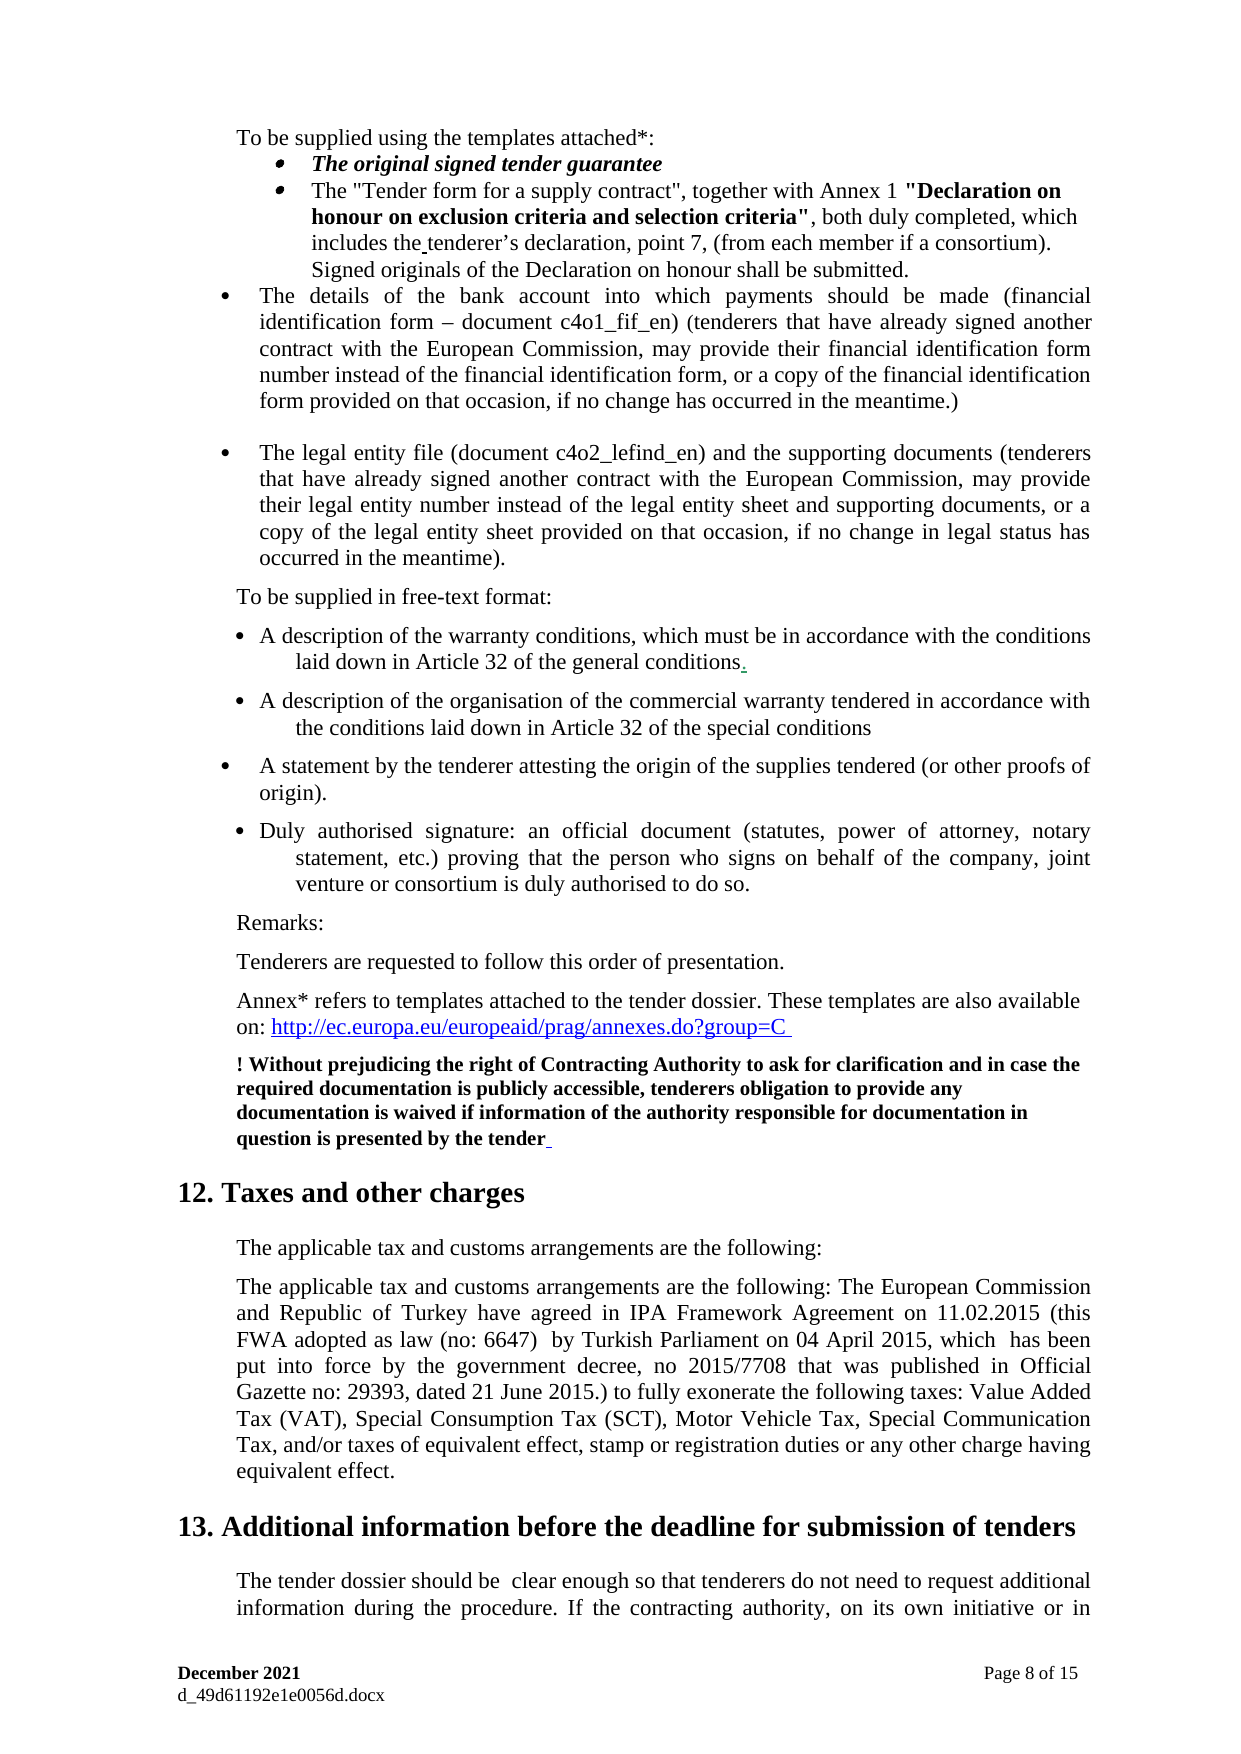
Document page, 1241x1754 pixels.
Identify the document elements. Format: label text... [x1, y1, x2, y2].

list A description of the organisation of the commercial warranty tendered in accordance with the conditions laid down in Article 32 of the special conditions [236, 687, 1092, 740]
list A statement by the tenderer attesting the origin of the supplies tendered (or other proofs of origin). [222, 752, 1092, 805]
list The original signed tender guarantee [274, 150, 1092, 177]
subtitle The applicable tax and customs arrangements are the following: [236, 1234, 1092, 1261]
list Duly authorised signature: an official document (statutes, power of attorney, notary statement, etc.) proving that the person who signs on behalf of the company, joint venture or consortium is duly authorised to do so. [236, 818, 1092, 897]
subtitle The applicable tax and customs arrangements are the following: The European Commission and Republic of Turkey have agreed in IPA Framework Agreement on 11.02.2015 (this FWA adopted as law (no: 6647) by Turkish Parliament on 04 April 2015, which has been put into force by the government decree, no 2015/7708 that was published in Official Gazette no: 29393, dated 21 June 2015.) to fully exonerate the following taxes: Value Added Tax (VAT), Special Consumption Tax (SCT), Motor Vehicle Tax, Special Communication Tax, and/or taxes of equivalent effect, stamp or registration duties or any other charge having equivalent effect. [236, 1273, 1092, 1484]
text Tenderers are requested to follow this order of presentation. [236, 948, 1092, 974]
subtitle 12. Taxes and other charges [177, 1176, 1092, 1209]
list A description of the warranty conditions, which must be in accordance with the conditions laid down in Article 32 of the general conditions. [236, 622, 1092, 675]
text Annex* refers to templates attached to the tender dossier. These templates are also available on: http://ec.europa.eu/europeaid/prag/annexes.do?group=C [236, 987, 1092, 1039]
text To be supplied in free-text format: [236, 583, 1092, 609]
list The details of the bank account into which payments should be made (financial identification form – document c4o1_fif_en) (tenderers that have already signed another contract with the European Commission, may provide their financial identification form number instead of the financial identification form, or a copy of the financial identification form provided on that occasion, if no change has occurred in the meantime.) [222, 282, 1092, 414]
subtitle 13. Additional information before the deadline for submission of tenders [177, 1509, 1092, 1542]
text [236, 1567, 1092, 1620]
list The legal entity file (document c4o2_lefind_en) and the supporting documents (tenderers that have already signed another contract with the European Commission, may provide their legal entity number instead of the legal entity sheet and supporting documents, or a copy of the legal entity sheet provided on that occasion, if no change in legal status has occurred in the meantime). [222, 439, 1092, 571]
text To be supplied using the templates attached*: [236, 124, 1092, 150]
list The "Tender form for a supply contract", together with Annex 1 "Declaration on honour on exclusion criteria and selection criteria", both duly completed, which includes the tenderer’s declaration, point 7, (from each member if a consortium). Signed originals of the Declaration on honour shall be submitted. [274, 177, 1092, 282]
text ! Without prejudicing the right of Contracting Authority to ask for clarification and in case the required documentation is publicly accessible, tenderers obligation to provide any documentation is waived if information of the authority responsible for documentation in question is presented by the tender [236, 1052, 1092, 1151]
text Remarks: [236, 909, 1092, 936]
